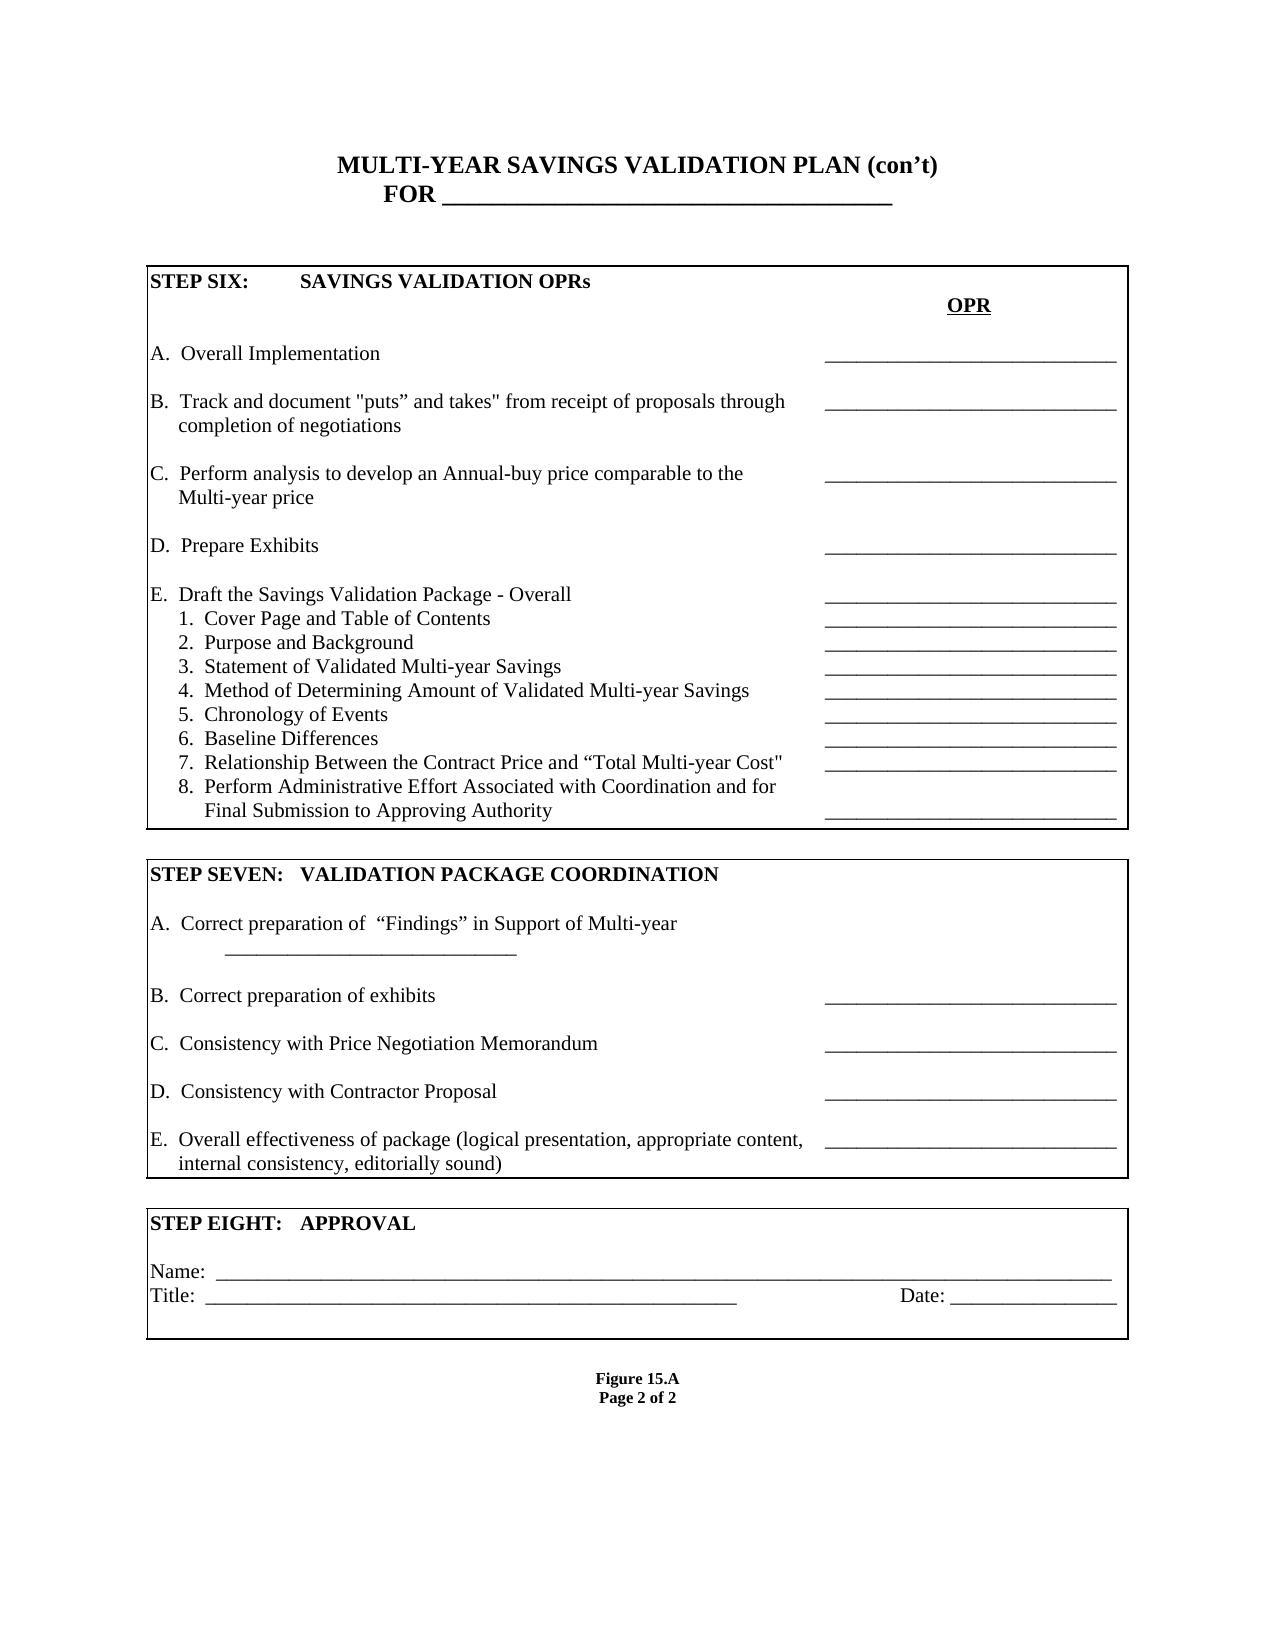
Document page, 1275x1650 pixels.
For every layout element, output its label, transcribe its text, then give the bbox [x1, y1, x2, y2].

list C. Perform analysis to develop an Annual-buy price comparable to the ____________________________ [150, 461, 1125, 485]
list 2. Purpose and Background ____________________________ [150, 629, 1125, 654]
list 3. Statement of Validated Multi-year Savings ____________________________ [150, 654, 1125, 678]
list D. Prepare Exhibits ____________________________ [150, 533, 1125, 557]
list completion of negotiations [150, 413, 1125, 437]
list Title: ___________________________________________________ Date: ________________ [150, 1283, 1125, 1307]
list 6. Baseline Differences ____________________________ [150, 726, 1125, 750]
list Multi-year price [150, 485, 1125, 509]
list STEP SEVEN: VALIDATION PACKAGE COORDINATION [148, 860, 1127, 886]
list Name: ______________________________________________________________________________________ [150, 1259, 1125, 1283]
list 1. Cover Page and Table of Contents ____________________________ [150, 606, 1125, 629]
list Page 2 of 2 [150, 1388, 1125, 1407]
list FOR ____________________________________ [150, 179, 1125, 207]
list E. Draft the Savings Validation Package - Overall ____________________________ [150, 581, 1125, 606]
list 5. Chronology of Events ____________________________ [150, 702, 1125, 726]
list Final Submission to Approving Authority ____________________________ [148, 794, 1127, 828]
list internal consistency, editorially sound) [148, 1147, 1127, 1177]
list 8. Perform Administrative Effort Associated with Coordination and for [150, 774, 1125, 794]
list A. Overall Implementation ____________________________ [150, 341, 1125, 365]
list OPR [150, 293, 1125, 317]
list A. Correct preparation of “Findings” in Support of Multi-year ____________________________ [150, 910, 1125, 958]
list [150, 150, 1125, 179]
list E. Overall effectiveness of package (logical presentation, appropriate content, ____________________________ [150, 1127, 1125, 1147]
list 4. Method of Determining Amount of Validated Multi-year Savings ____________________________ [150, 678, 1125, 702]
list STEP SIX: SAVINGS VALIDATION OPRs [148, 267, 1127, 293]
list D. Consistency with Contractor Proposal ____________________________ [150, 1079, 1125, 1103]
list B. Correct preparation of exhibits ____________________________ [150, 983, 1125, 1007]
list B. Track and document "puts” and takes" from receipt of proposals through ____________________________ [150, 389, 1125, 413]
list Figure 15.A [150, 1368, 1125, 1388]
list 7. Relationship Between the Contract Price and “Total Multi-year Cost" ____________________________ [150, 750, 1125, 774]
list C. Consistency with Price Negotiation Memorandum ____________________________ [150, 1031, 1125, 1055]
list STEP EIGHT: APPROVAL [148, 1209, 1127, 1235]
